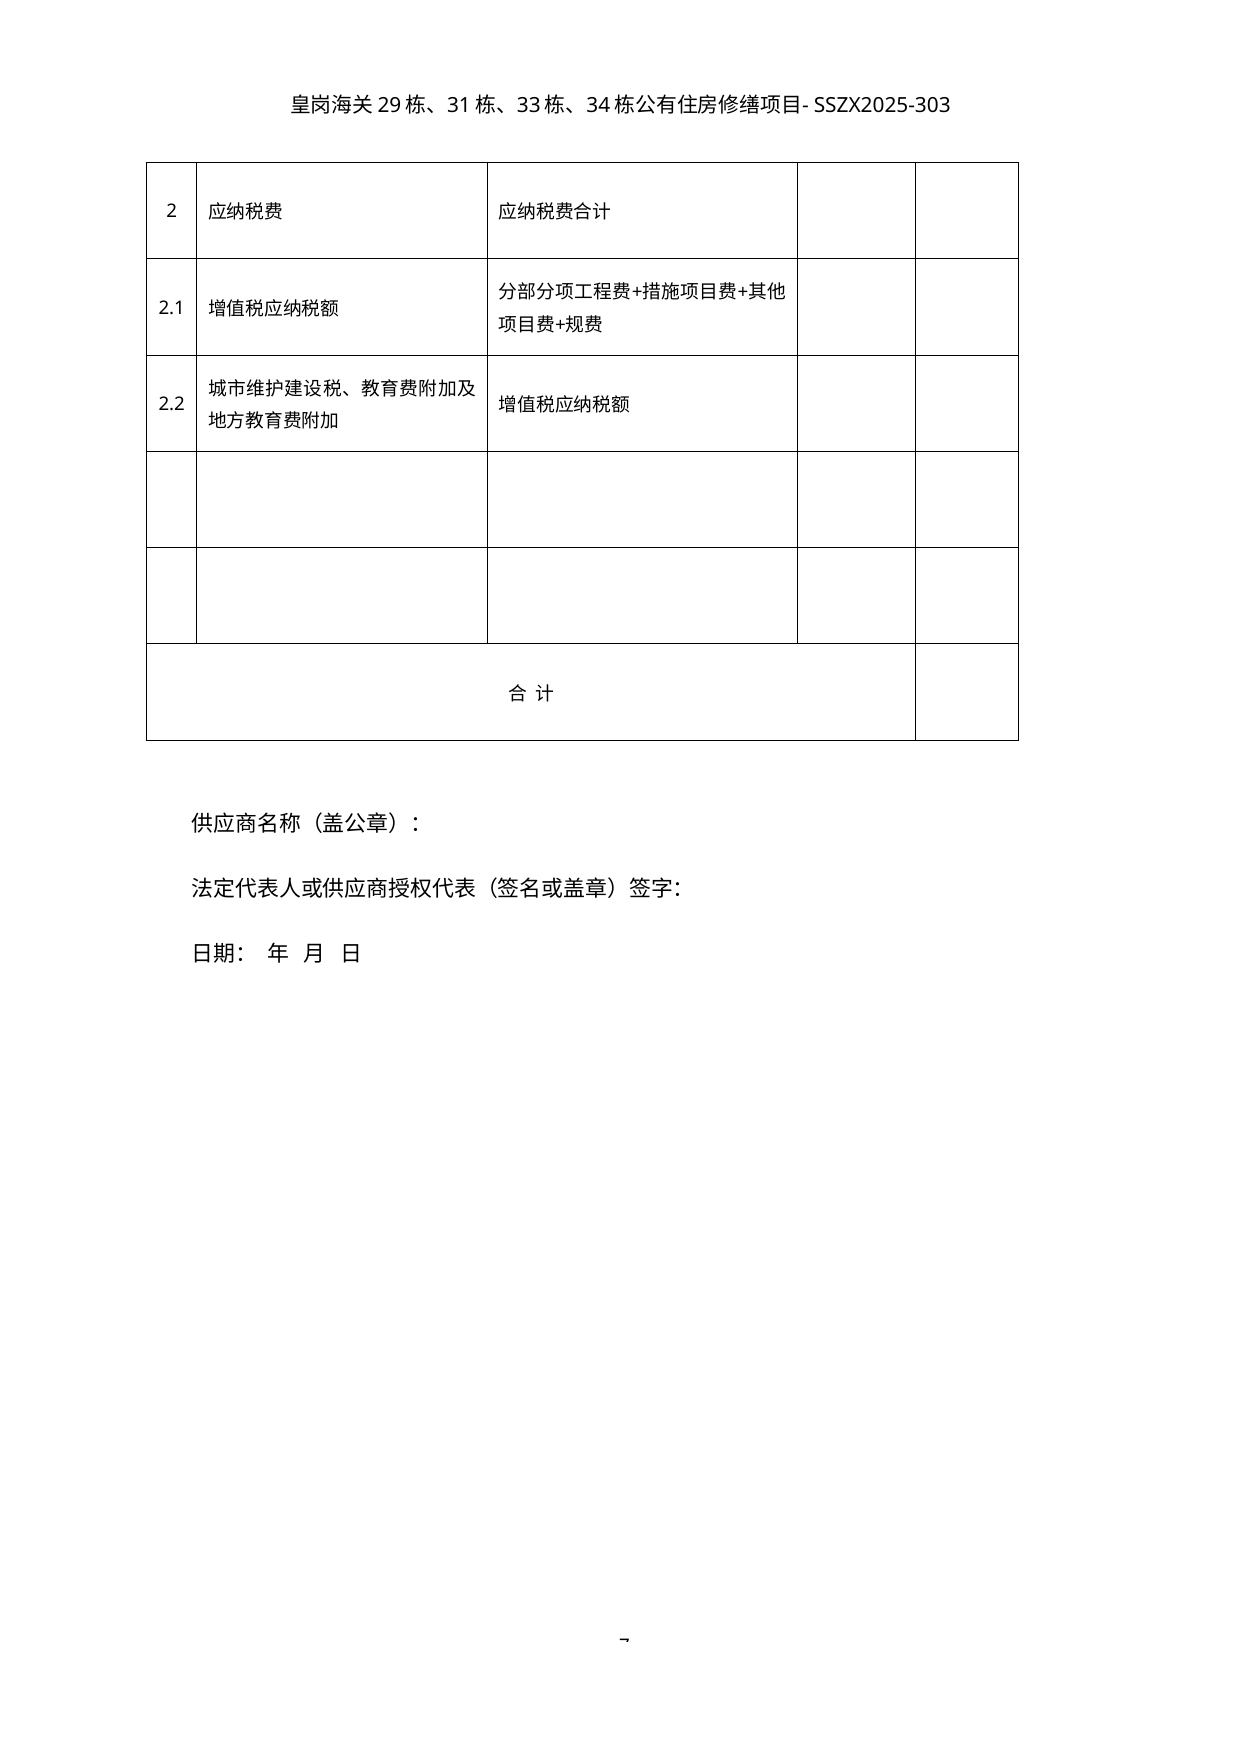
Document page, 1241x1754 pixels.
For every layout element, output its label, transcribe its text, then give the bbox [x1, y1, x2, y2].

table_cell 增值税应纳税额 [488, 356, 797, 451]
table_cell 2.1 [147, 259, 196, 354]
table_cell 2 [147, 163, 196, 258]
table_cell 2.2 [147, 356, 196, 451]
table_cell 应纳税费 [197, 163, 487, 258]
table_cell [798, 548, 915, 643]
text 法定代表人或供应商授权代表（签名或盖章）签字： [148, 871, 1092, 903]
table_cell [916, 259, 1018, 354]
table_cell [197, 548, 487, 643]
text 供应商名称（盖公章）： [148, 806, 1092, 838]
table_cell [798, 452, 915, 547]
table_cell [916, 644, 1018, 739]
table_cell 城市维护建设税、教育费附加及地方教育费附加 [197, 356, 487, 451]
table_cell [147, 452, 196, 547]
table_cell [916, 163, 1018, 258]
table_cell [916, 548, 1018, 643]
table_cell [798, 259, 915, 354]
table_cell 分部分项工程费+措施项目费+其他项目费+规费 [488, 259, 797, 354]
table_cell 增值税应纳税额 [197, 259, 487, 354]
table_cell [147, 548, 196, 643]
table_cell 合 计 [147, 644, 915, 739]
table_cell [798, 356, 915, 451]
table_cell [197, 452, 487, 547]
table_cell [916, 356, 1018, 451]
table_cell [488, 452, 797, 547]
table_cell 应纳税费合计 [488, 163, 797, 258]
table_cell [916, 452, 1018, 547]
table_cell [488, 548, 797, 643]
table_cell [798, 163, 915, 258]
text 日期： 年 月 日 [148, 936, 1092, 968]
